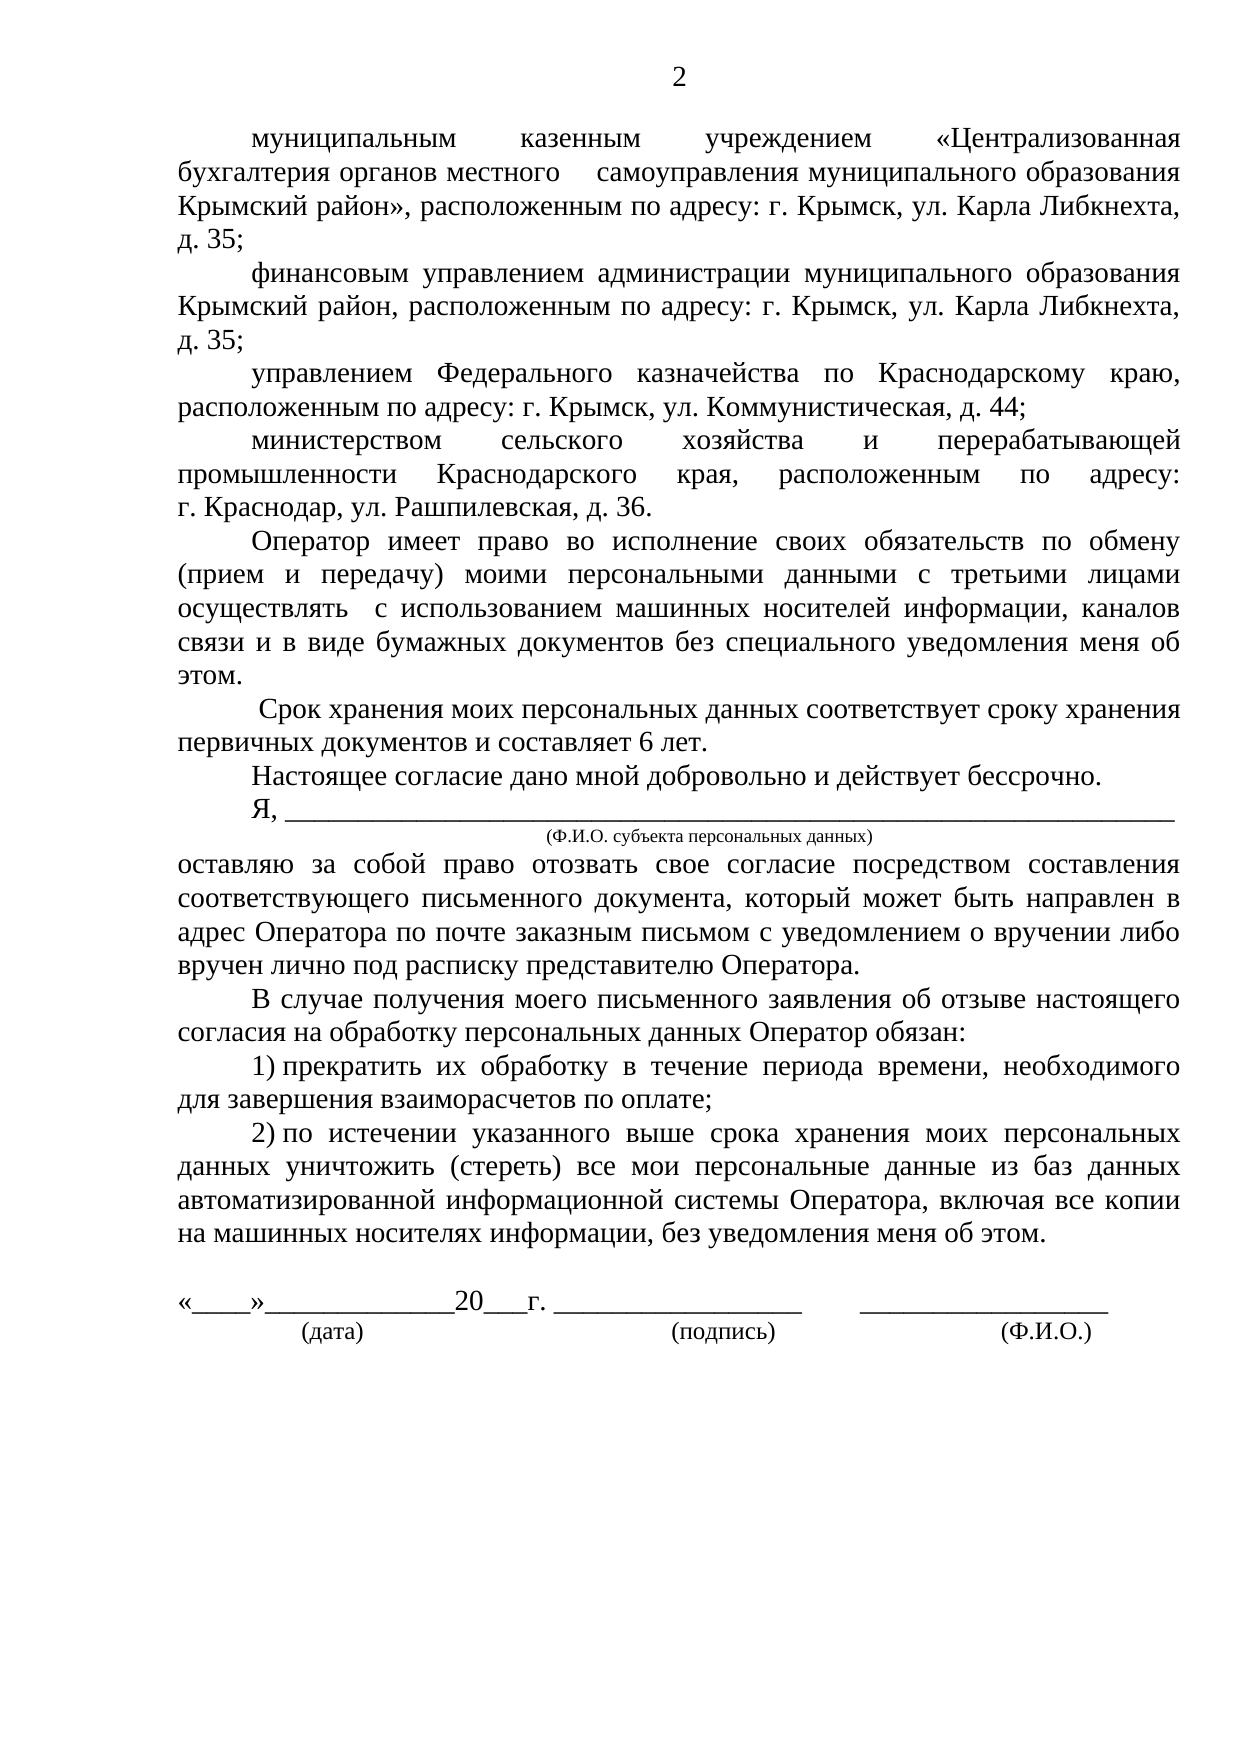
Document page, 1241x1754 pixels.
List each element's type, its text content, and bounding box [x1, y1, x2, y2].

text (дата) (подпись) (Ф.И.О.) [177, 1316, 1181, 1345]
text 2) по истечении указанного выше срока хранения моих персональных данных уничтожить (стереть) все мои персональные данные из баз данных автоматизированной информационной системы Оператора, включая все копии на машинных носителях информации, без уведомления меня об этом. [177, 1115, 1181, 1249]
text министерством сельского хозяйства и перерабатывающей промышленности Краснодарского края, расположенным по адресу: г. Краснодар, ул. Рашпилевская, д. 36. [177, 422, 1181, 523]
text муниципальным казенным учреждением «Централизованная бухгалтерия органов местного самоуправления муниципального образования Крымский район», расположенным по адресу: г. Крымск, ул. Карла Либкнехта, д. 35; [177, 121, 1181, 255]
text управлением Федерального казначейства по Краснодарскому краю, расположенным по адресу: г. Крымск, ул. Коммунистическая, д. 44; [177, 355, 1181, 422]
text финансовым управлением администрации муниципального образования Крымский район, расположенным по адресу: г. Крымск, ул. Карла Либкнехта, д. 35; [177, 255, 1181, 355]
text (Ф.И.О. субъекта персональных данных) [472, 825, 1181, 847]
text Оператор имеет право во исполнение своих обязательств по обмену (прием и передачу) моими персональными данными с третьими лицами осуществлять с использованием машинных носителей информации, каналов связи и в виде бумажных документов без специального уведомления меня об этом. [177, 523, 1181, 691]
text 1) прекратить их обработку в течение периода времени, необходимого для завершения взаиморасчетов по оплате; [177, 1048, 1181, 1115]
text Срок хранения моих персональных данных соответствует сроку хранения первичных документов и составляет 6 лет. [177, 691, 1181, 758]
text Я, _____________________________________________________________ [177, 791, 1181, 825]
text «____»_____________20___г. _________________ _________________ [177, 1283, 1181, 1316]
text В случае получения моего письменного заявления об отзыве настоящего согласия на обработку персональных данных Оператор обязан: [177, 981, 1181, 1048]
text Настоящее согласие дано мной добровольно и действует бессрочно. [177, 758, 1181, 791]
text оставляю за собой право отозвать свое согласие посредством составления соответствующего письменного документа, который может быть направлен в адрес Оператора по почте заказным письмом с уведомлением о вручении либо вручен лично под расписку представителю Оператора. [177, 847, 1181, 981]
